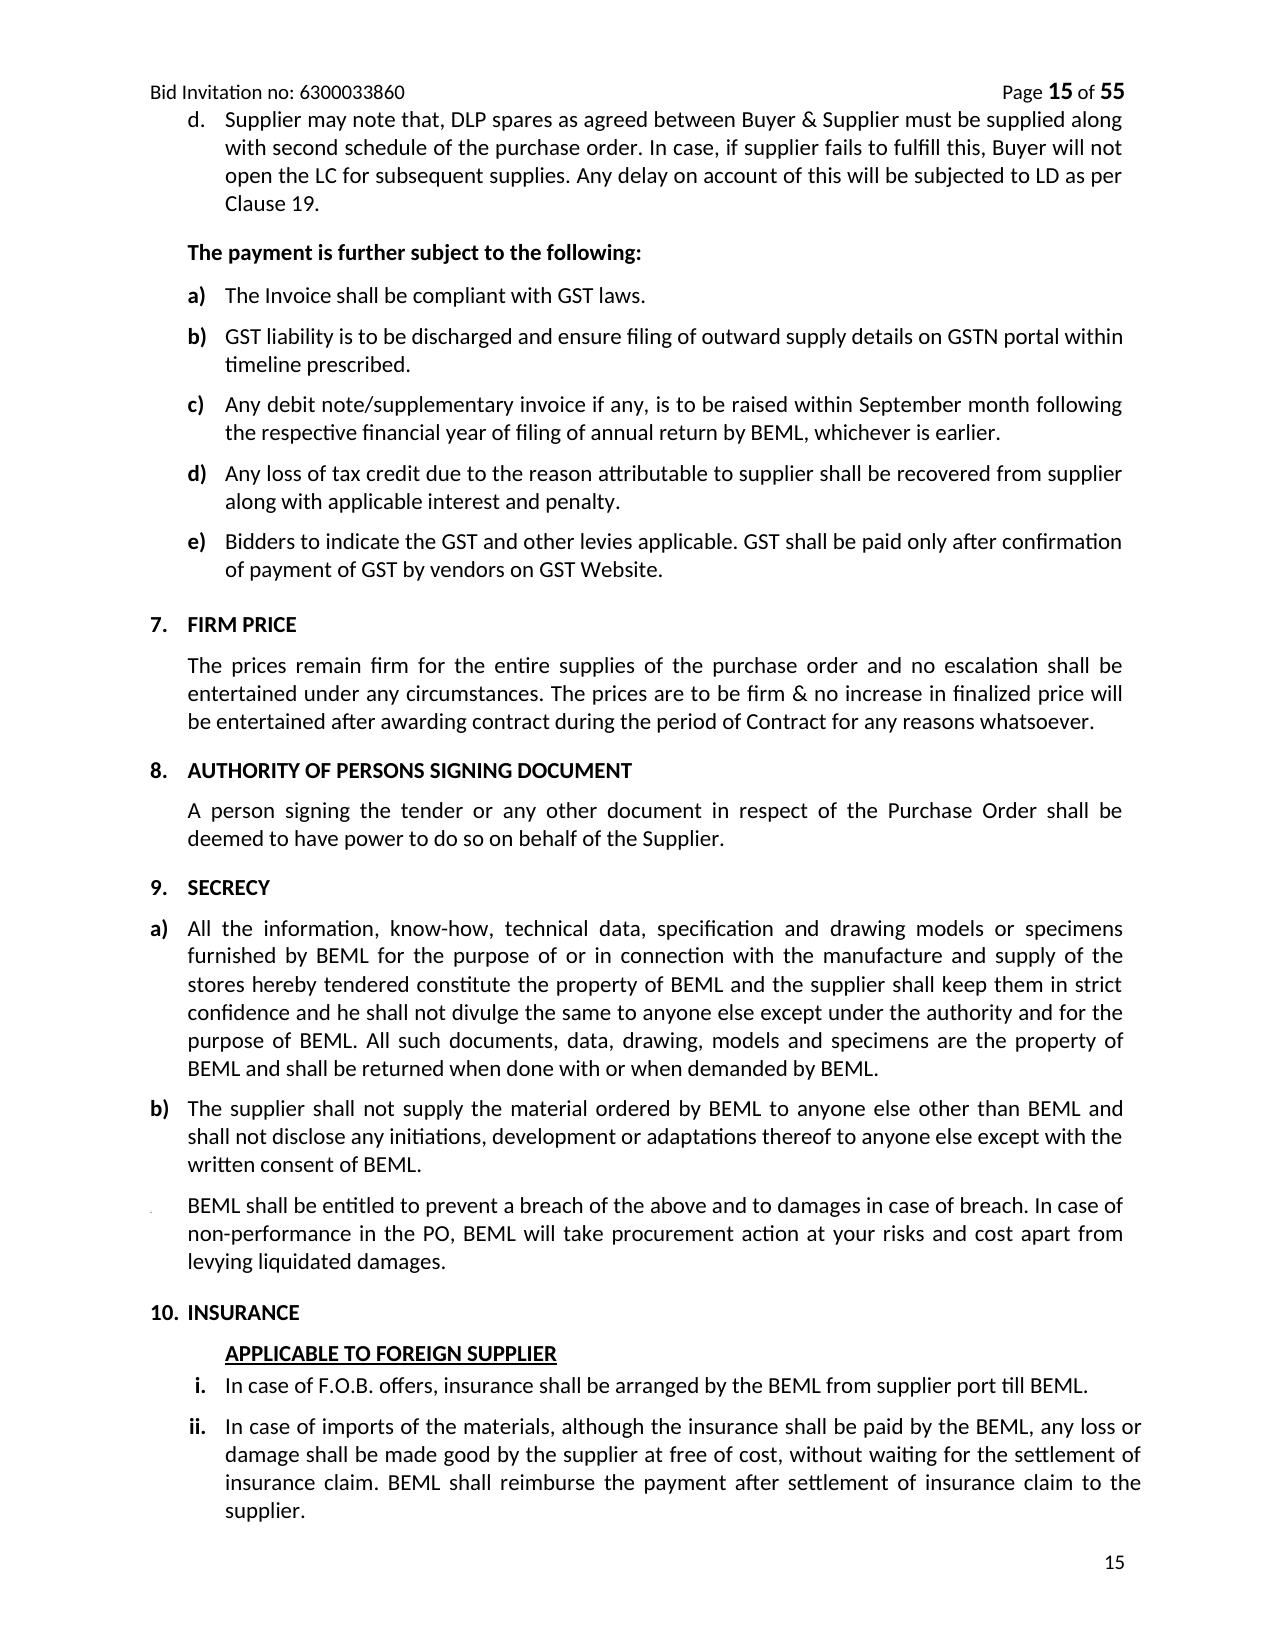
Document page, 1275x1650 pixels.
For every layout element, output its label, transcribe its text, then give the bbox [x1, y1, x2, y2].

text The prices remain firm for the entire supplies of the purchase order and no escalation shall be entertained under any circumstances. The prices are to be firm & no increase in finalized price will be entertained after awarding contract during the period of Contract for any reasons whatsoever. [187, 651, 1125, 735]
list Supplier may note that, DLP spares as agreed between Buyer & Supplier must be supplied along with second schedule of the purchase order. In case, if supplier fails to fulfill this, Buyer will not open the LC for subsequent supplies. Any delay on account of this will be subjected to LD as per Clause 19. [187, 106, 1125, 218]
text A person signing the tender or any other document in respect of the Purchase Order shall be deemed to have power to do so on behalf of the Supplier. [187, 796, 1125, 852]
list Any loss of tax credit due to the reason attributable to supplier shall be recovered from supplier along with applicable interest and penalty. [187, 459, 1125, 515]
list AUTHORITY OF PERSONS SIGNING DOCUMENT [150, 756, 1125, 784]
list SECRECY [150, 873, 1125, 901]
list FIRM PRICE [150, 610, 1125, 638]
list In case of F.O.B. offers, insurance shall be arranged by the BEML from supplier port till BEML. [206, 1371, 1125, 1399]
list The Invoice shall be compliant with GST laws. [187, 281, 1125, 309]
list All the information, know-how, technical data, specification and drawing models or specimens furnished by BEML for the purpose of or in connection with the manufacture and supply of the stores hereby tendered constitute the property of BEML and the supplier shall keep them in strict confidence and he shall not divulge the same to anyone else except under the authority and for the purpose of BEML. All such documents, data, drawing, models and specimens are the property of BEML and shall be returned when done with or when demanded by BEML. [150, 914, 1125, 1082]
list In case of imports of the materials, although the insurance shall be paid by the BEML, any loss or damage shall be made good by the supplier at free of cost, without waiting for the settlement of insurance claim. BEML shall reimburse the payment after settlement of insurance claim to the supplier. [206, 1412, 1144, 1524]
list GST liability is to be discharged and ensure filing of outward supply details on GSTN portal within timeline prescribed. [187, 322, 1125, 378]
list INSURANCE [150, 1298, 1125, 1327]
list The supplier shall not supply the material ordered by BEML to anyone else other than BEML and shall not disclose any initiations, development or adaptations thereof to anyone else except with the written consent of BEML. [150, 1094, 1125, 1178]
text The payment is further subject to the following: [187, 238, 1125, 266]
text APPLICABLE TO FOREIGN SUPPLIER [225, 1339, 1125, 1367]
list Bidders to indicate the GST and other levies applicable. GST shall be paid only after confirmation of payment of GST by vendors on GST Website. [187, 527, 1125, 583]
list Any debit note/supplementary invoice if any, is to be raised within September month following the respective financial year of filing of annual return by BEML, whichever is earlier. [187, 390, 1125, 446]
list BEML shall be entitled to prevent a breach of the above and to damages in case of breach. In case of non-performance in the PO, BEML will take procurement action at your risks and cost apart from levying liquidated damages. [150, 1191, 1125, 1275]
